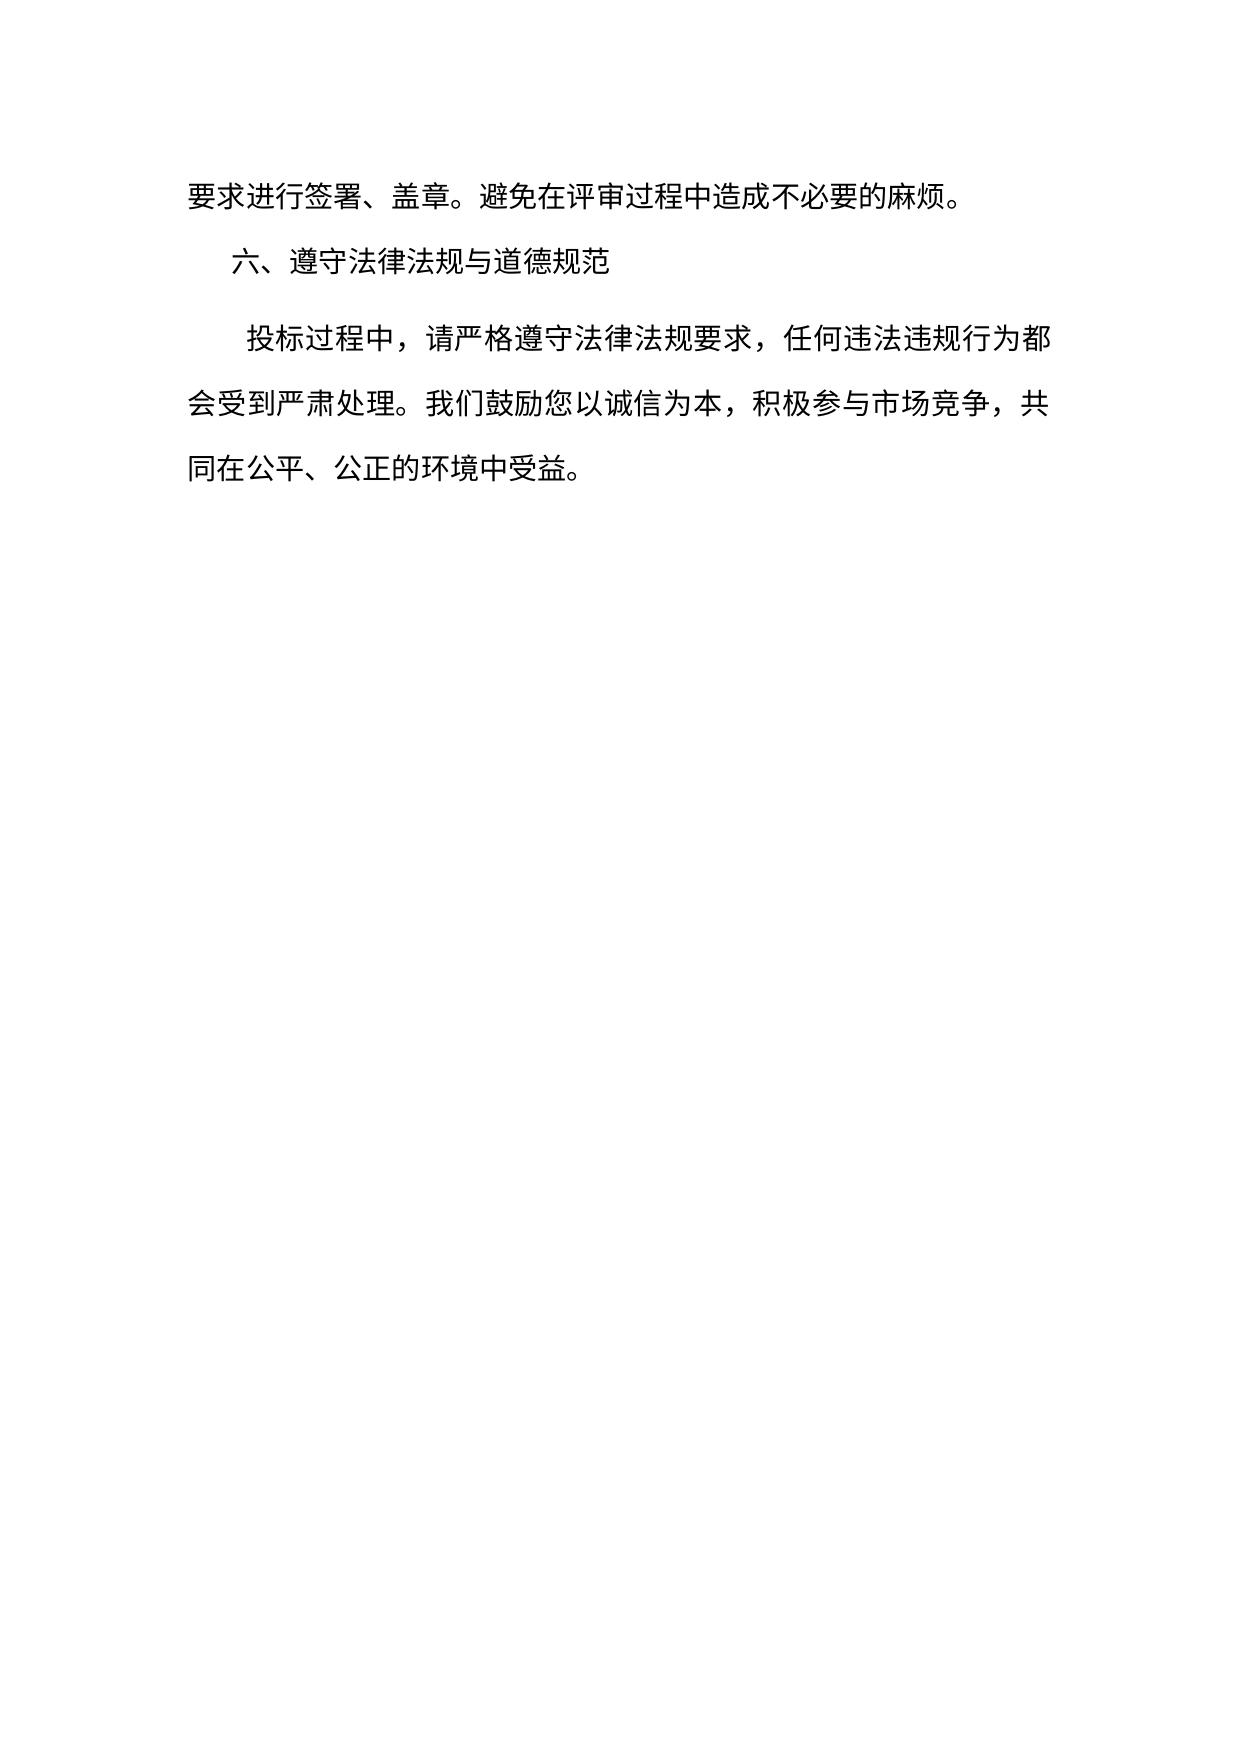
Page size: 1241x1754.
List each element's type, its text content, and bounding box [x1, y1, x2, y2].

list 投标过程中，请严格遵守法律法规要求，任何违法违规行为都会受到严肃处理。我们鼓励您以诚信为本，积极参与市场竞争，共同在公平、公正的环境中受益。 [187, 304, 1053, 499]
list 遵守法律法规与道德规范 [187, 227, 1053, 292]
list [187, 162, 1053, 227]
